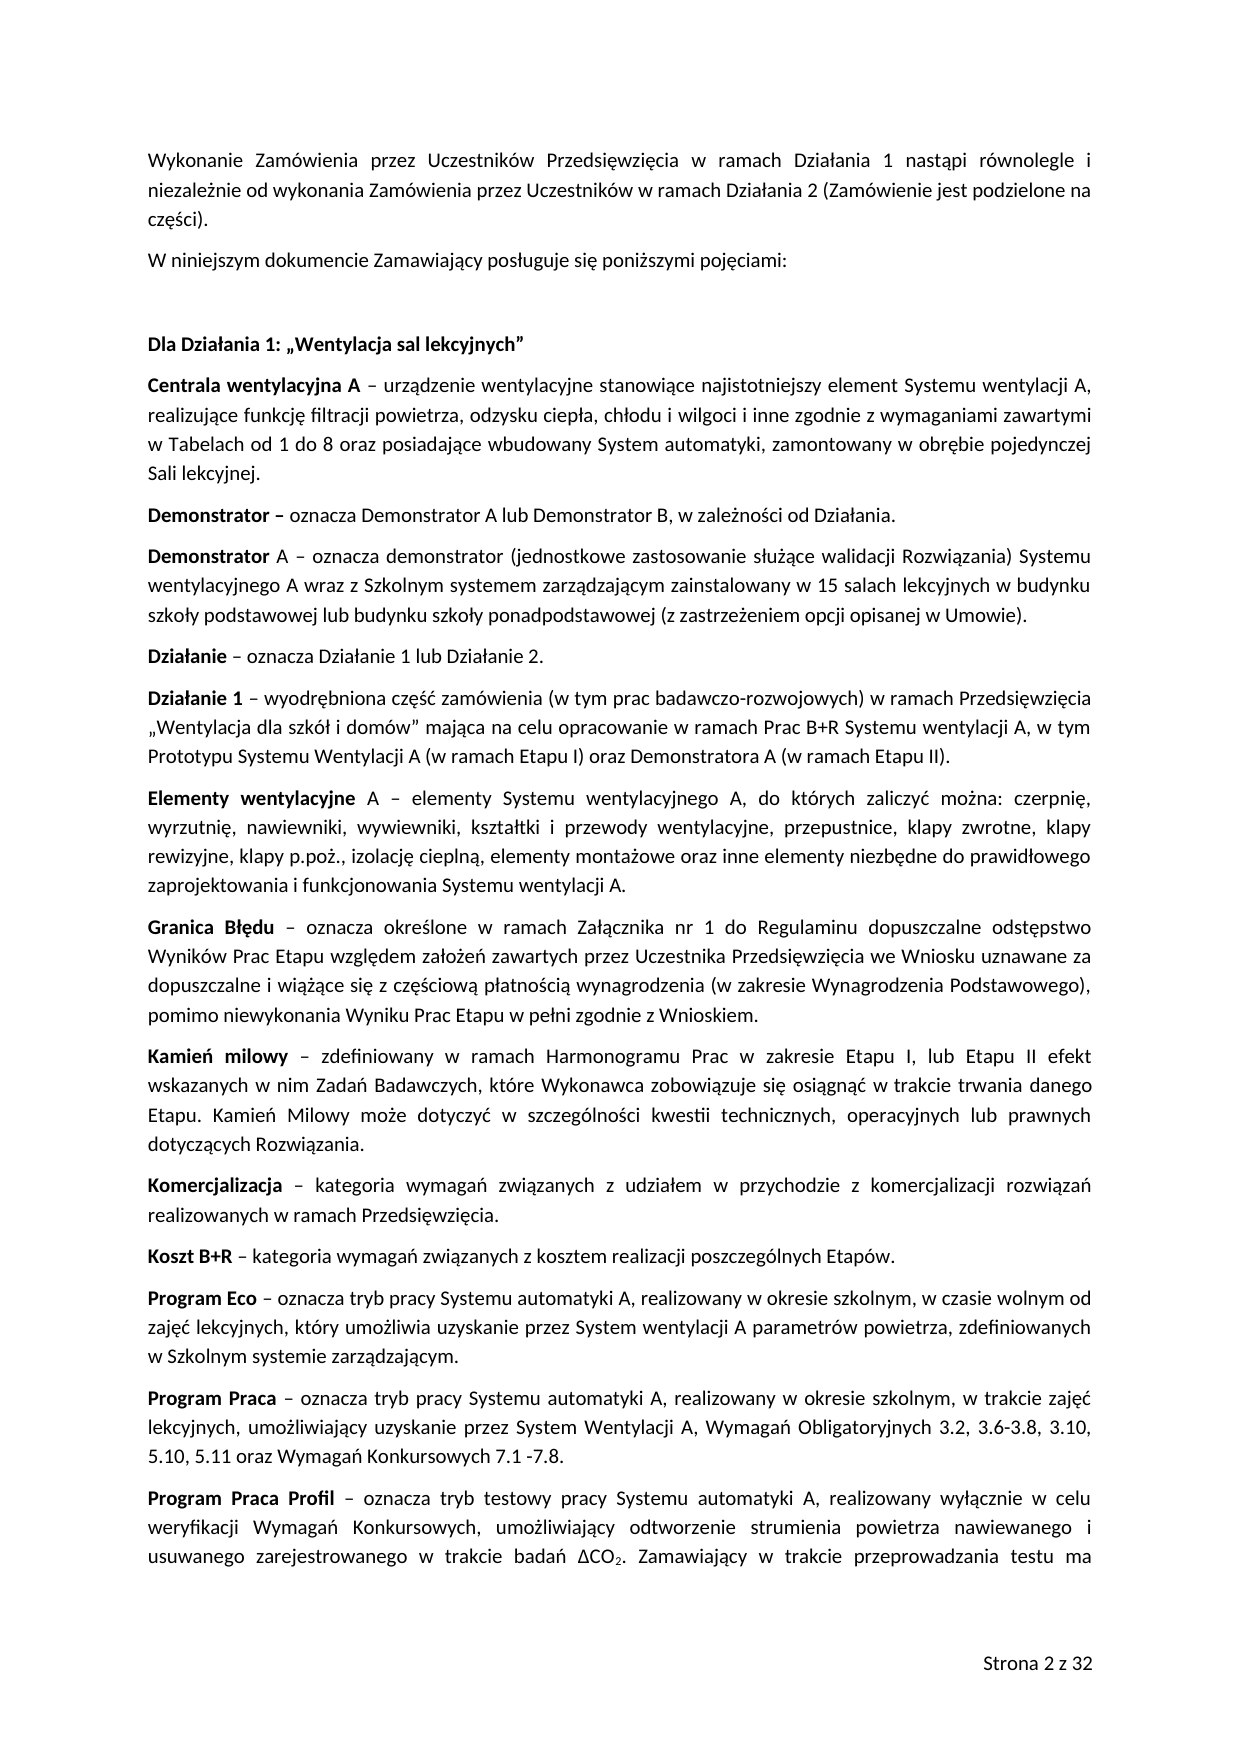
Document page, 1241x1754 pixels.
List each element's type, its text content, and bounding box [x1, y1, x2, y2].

text Program Praca – oznacza tryb pracy Systemu automatyki A, realizowany w okresie szkolnym, w trakcie zajęć lekcyjnych, umożliwiający uzyskanie przez System Wentylacji A, Wymagań Obligatoryjnych 3.2, 3.6-3.8, 3.10, 5.10, 5.11 oraz Wymagań Konkursowych 7.1 -7.8. [148, 1385, 1093, 1469]
text Demonstrator – oznacza Demonstrator A lub Demonstrator B, w zależności od Działania. [148, 502, 1093, 527]
text Dla Działania 1: „Wentylacja sal lekcyjnych” [148, 331, 1093, 356]
text Elementy wentylacyjne A – elementy Systemu wentylacyjnego A, do których zaliczyć można: czerpnię, wyrzutnię, nawiewniki, wywiewniki, kształtki i przewody wentylacyjne, przepustnice, klapy zwrotne, klapy rewizyjne, klapy p.poż., izolację cieplną, elementy montażowe oraz inne elementy niezbędne do prawidłowego zaprojektowania i funkcjonowania Systemu wentylacji A. [148, 785, 1093, 898]
text Działanie – oznacza Działanie 1 lub Działanie 2. [148, 643, 1093, 669]
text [148, 1485, 1093, 1569]
text Wykonanie Zamówienia przez Uczestników Przedsięwzięcia w ramach Działania 1 nastąpi równolegle i niezależnie od wykonania Zamówienia przez Uczestników w ramach Działania 2 (Zamówienie jest podzielone na części). [148, 148, 1093, 231]
text Demonstrator A – oznacza demonstrator (jednostkowe zastosowanie służące walidacji Rozwiązania) Systemu wentylacyjnego A wraz z Szkolnym systemem zarządzającym zainstalowany w 15 salach lekcyjnych w budynku szkoły podstawowej lub budynku szkoły ponadpodstawowej (z zastrzeżeniem opcji opisanej w Umowie). [148, 543, 1093, 627]
text Granica Błędu – oznacza określone w ramach Załącznika nr 1 do Regulaminu dopuszczalne odstępstwo Wyników Prac Etapu względem założeń zawartych przez Uczestnika Przedsięwzięcia we Wniosku uznawane za dopuszczalne i wiążące się z częściową płatnością wynagrodzenia (w zakresie Wynagrodzenia Podstawowego), pomimo niewykonania Wyniku Prac Etapu w pełni zgodnie z Wnioskiem. [148, 914, 1093, 1027]
text Komercjalizacja – kategoria wymagań związanych z udziałem w przychodzie z komercjalizacji rozwiązań realizowanych w ramach Przedsięwzięcia. [148, 1173, 1093, 1227]
text Kamień milowy – zdefiniowany w ramach Harmonogramu Prac w zakresie Etapu I, lub Etapu II efekt wskazanych w nim Zadań Badawczych, które Wykonawca zobowiązuje się osiągnąć w trakcie trwania danego Etapu. Kamień Milowy może dotyczyć w szczególności kwestii technicznych, operacyjnych lub prawnych dotyczących Rozwiązania. [148, 1043, 1093, 1156]
text W niniejszym dokumencie Zamawiający posługuje się poniższymi pojęciami: [148, 248, 1093, 273]
text Centrala wentylacyjna A – urządzenie wentylacyjne stanowiące najistotniejszy element Systemu wentylacji A, realizujące funkcję filtracji powietrza, odzysku ciepła, chłodu i wilgoci i inne zgodnie z wymaganiami zawartymi w Tabelach od 1 do 8 oraz posiadające wbudowany System automatyki, zamontowany w obrębie pojedynczej Sali lekcyjnej. [148, 373, 1093, 486]
text Program Eco – oznacza tryb pracy Systemu automatyki A, realizowany w okresie szkolnym, w czasie wolnym od zajęć lekcyjnych, który umożliwia uzyskanie przez System wentylacji A parametrów powietrza, zdefiniowanych w Szkolnym systemie zarządzającym. [148, 1285, 1093, 1369]
text Koszt B+R – kategoria wymagań związanych z kosztem realizacji poszczególnych Etapów. [148, 1243, 1093, 1269]
text Działanie 1 – wyodrębniona część zamówienia (w tym prac badawczo-rozwojowych) w ramach Przedsięwzięcia „Wentylacja dla szkół i domów” mająca na celu opracowanie w ramach Prac B+R Systemu wentylacji A, w tym Prototypu Systemu Wentylacji A (w ramach Etapu I) oraz Demonstratora A (w ramach Etapu II). [148, 685, 1093, 769]
